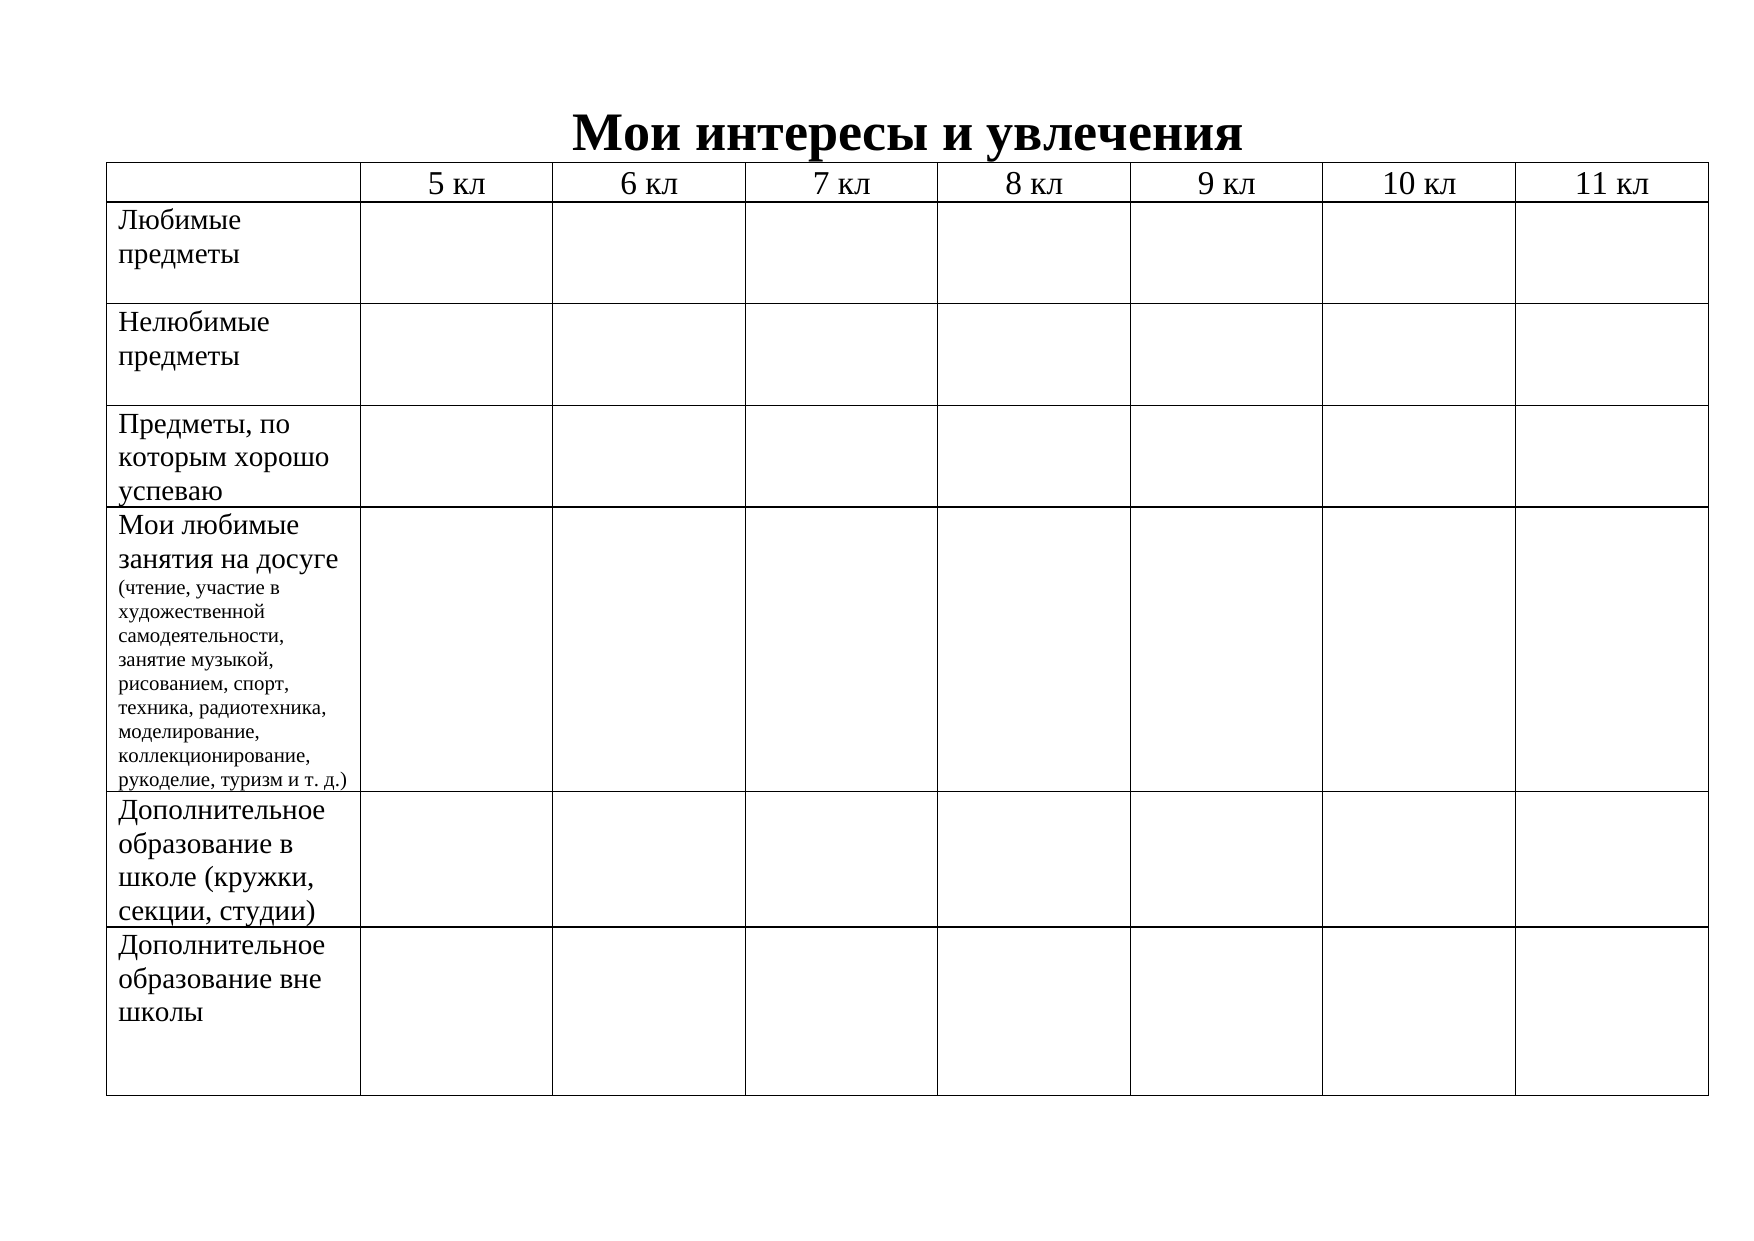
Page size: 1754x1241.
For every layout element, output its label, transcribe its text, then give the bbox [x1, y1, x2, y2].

table_cell [746, 508, 937, 791]
table_cell [1131, 508, 1322, 791]
table_cell [1516, 304, 1708, 405]
table_cell [1131, 203, 1322, 303]
table_header 10 кл [1323, 163, 1515, 201]
table_cell Любимые предметы [107, 203, 360, 303]
table_cell [553, 203, 745, 303]
table_cell [361, 203, 552, 303]
table_cell [746, 928, 937, 1095]
table_header 9 кл [1131, 163, 1322, 201]
table_cell [1131, 304, 1322, 405]
table_cell [746, 792, 937, 926]
table_cell [938, 792, 1130, 926]
table_cell [553, 792, 745, 926]
table_cell [361, 508, 552, 791]
table_cell [1323, 508, 1515, 791]
table_cell [1323, 928, 1515, 1095]
table_cell [361, 406, 552, 506]
table_cell [553, 304, 745, 405]
table_header [107, 163, 360, 201]
text Мои интересы и увлечения [118, 100, 1698, 162]
table_cell [746, 203, 937, 303]
table_cell [1131, 928, 1322, 1095]
table_cell [361, 928, 552, 1095]
table_cell [1323, 792, 1515, 926]
table_cell Предметы, по которым хорошо успеваю [107, 406, 360, 506]
table_cell [938, 928, 1130, 1095]
table_header 7 кл [746, 163, 937, 201]
table_cell [938, 203, 1130, 303]
table_cell [1323, 304, 1515, 405]
table_cell Дополнительное образование вне школы [107, 928, 360, 1095]
table_cell [938, 508, 1130, 791]
table_cell [553, 508, 745, 791]
table_cell [746, 406, 937, 506]
table_header 8 кл [938, 163, 1130, 201]
table_cell [553, 406, 745, 506]
table_cell [1323, 203, 1515, 303]
table_header 5 кл [361, 163, 552, 201]
table_cell [1131, 792, 1322, 926]
table_cell [746, 304, 937, 405]
table_cell [361, 792, 552, 926]
table_header 6 кл [553, 163, 745, 201]
table_cell [361, 304, 552, 405]
table_cell [1323, 406, 1515, 506]
table_cell Дополнительное образование в школе (кружки, секции, студии) [107, 792, 360, 926]
table_cell [553, 928, 745, 1095]
table_cell Нелюбимые предметы [107, 304, 360, 405]
table_cell [1516, 928, 1708, 1095]
table_cell [938, 304, 1130, 405]
table_cell [1516, 792, 1708, 926]
table_cell Мои любимые занятия на досуге (чтение, участие в художественной самодеятельности, занятие музыкой, рисованием, спорт, техника, радиотехника, моделирование, коллекционирование, рукоделие, туризм и т. д.) [107, 508, 360, 791]
table_cell [1516, 508, 1708, 791]
table_cell [1516, 406, 1708, 506]
table_cell [938, 406, 1130, 506]
table_cell [1516, 203, 1708, 303]
table_cell [1131, 406, 1322, 506]
table_header 11 кл [1516, 163, 1708, 201]
